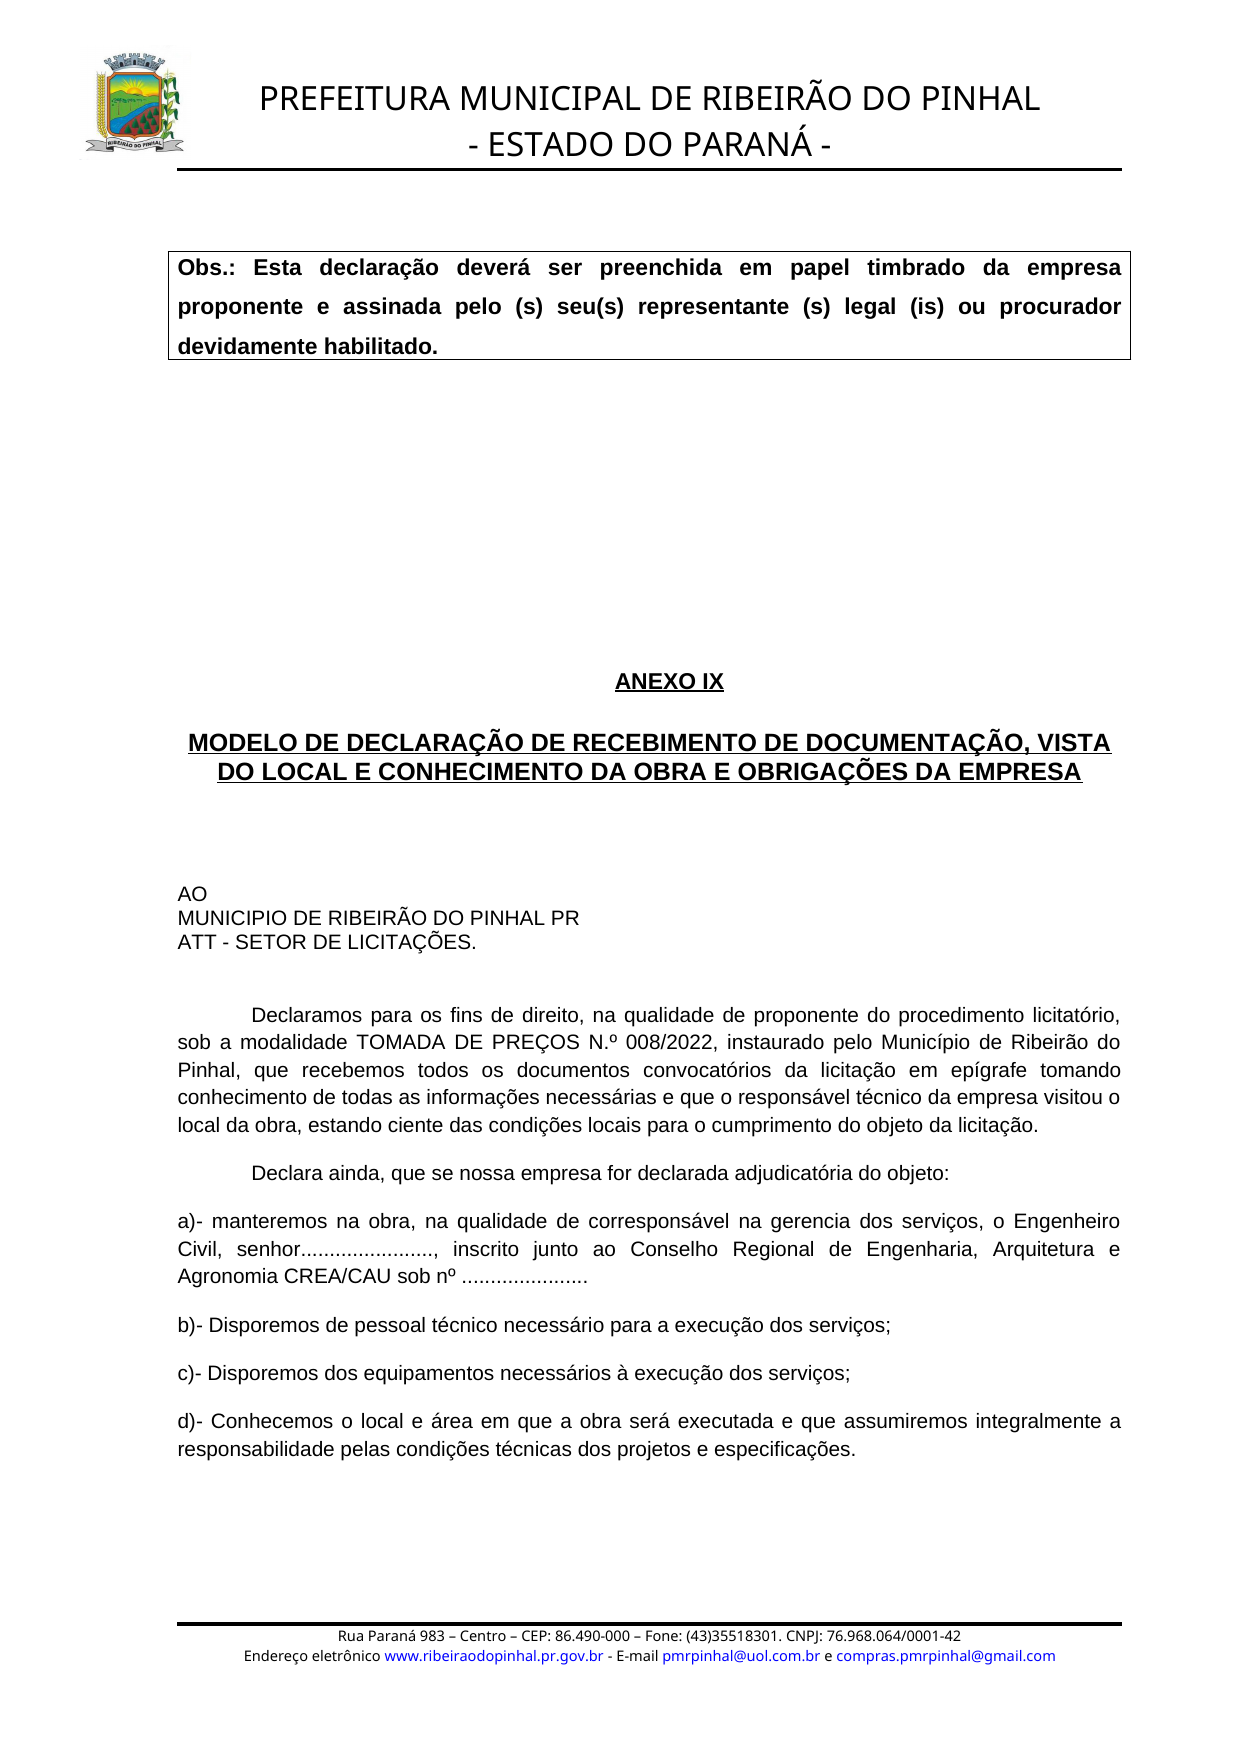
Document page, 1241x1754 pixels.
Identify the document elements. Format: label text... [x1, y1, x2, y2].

picture [79, 45, 192, 160]
text b)- Disporemos de pessoal técnico necessário para a execução dos serviços; [177, 1312, 1122, 1336]
text a)- manteremos na obra, na qualidade de corresponsável na gerencia dos serviços, o Engenheiro Civil, senhor......................., inscrito junto ao Conselho Regional de Engenharia, Arquitetura e Agronomia CREA/CAU sob nº ...................... [177, 1209, 1122, 1288]
text Obs.: Esta declaração deverá ser preenchida em papel timbrado da empresa proponente e assinada pelo (s) seu(s) representante (s) legal (is) ou procurador devidamente habilitado. [169, 252, 1130, 359]
text Declara ainda, que se nossa empresa for declarada adjudicatória do objeto: [177, 1161, 1122, 1185]
text Declaramos para os fins de direito, na qualidade de proponente do procedimento licitatório, sob a modalidade TOMADA DE PREÇOS N.º 008/2022, instaurado pelo Município de Ribeirão do Pinhal, que recebemos todos os documentos convocatórios da licitação em epígrafe tomando conhecimento de todas as informações necessárias e que o responsável técnico da empresa visitou o local da obra, estando ciente das condições locais para o cumprimento do objeto da licitação. [177, 1002, 1122, 1136]
subtitle MODELO DE DECLARAÇÃO DE RECEBIMENTO DE DOCUMENTAÇÃO, VISTA DO LOCAL E CONHECIMENTO DA OBRA E OBRIGAÇÕES DA EMPRESA [177, 728, 1122, 786]
text MUNICIPIO DE RIBEIRÃO DO PINHAL PR [177, 906, 1122, 930]
text ANEXO IX [177, 668, 1161, 694]
text d)- Conhecemos o local e área em que a obra será executada e que assumiremos integralmente a responsabilidade pelas condições técnicas dos projetos e especificações. [177, 1409, 1122, 1461]
text c)- Disporemos dos equipamentos necessários à execução dos serviços; [177, 1361, 1122, 1385]
text ATT - SETOR DE LICITAÇÕES. [177, 930, 1122, 954]
text AO [177, 882, 1122, 906]
